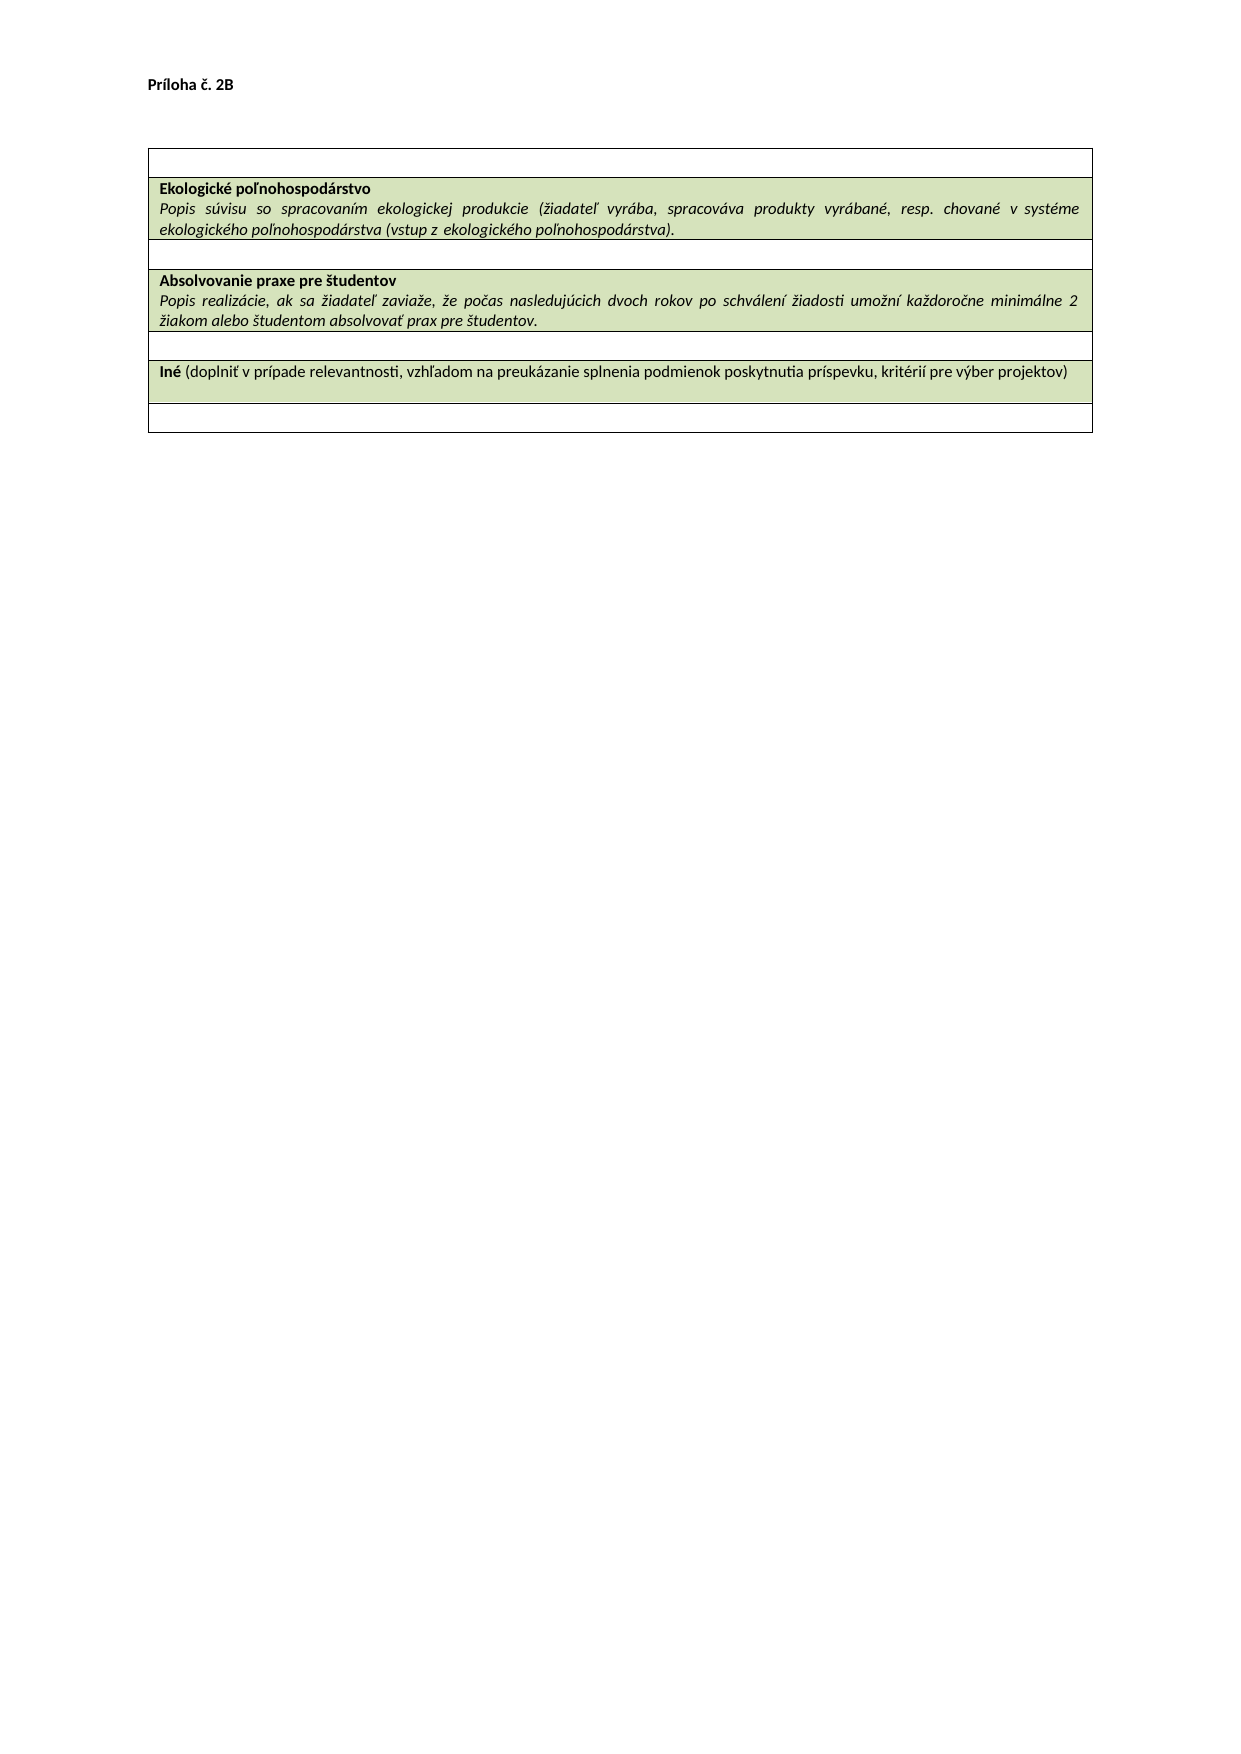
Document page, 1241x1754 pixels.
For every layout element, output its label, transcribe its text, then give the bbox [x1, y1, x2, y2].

table_cell [149, 332, 1092, 360]
table_cell [149, 149, 1092, 177]
table_cell [149, 404, 1092, 432]
table_cell Absolvovanie praxe pre študentov Popis realizácie, ak sa žiadateľ zaviaže, že počas nasledujúcich dvoch rokov po schválení žiadosti umožní každoročne minimálne 2 žiakom alebo študentom absolvovať prax pre študentov. [149, 270, 1092, 331]
table_cell Iné (doplniť v prípade relevantnosti, vzhľadom na preukázanie splnenia podmienok poskytnutia príspevku, kritérií pre výber projektov) [149, 361, 1092, 402]
table_cell [149, 240, 1092, 269]
table_cell Ekologické poľnohospodárstvo Popis súvisu so spracovaním ekologickej produkcie (žiadateľ vyrába, spracováva produkty vyrábané, resp. chované v systéme ekologického poľnohospodárstva (vstup z ekologického poľnohospodárstva). [149, 178, 1092, 239]
